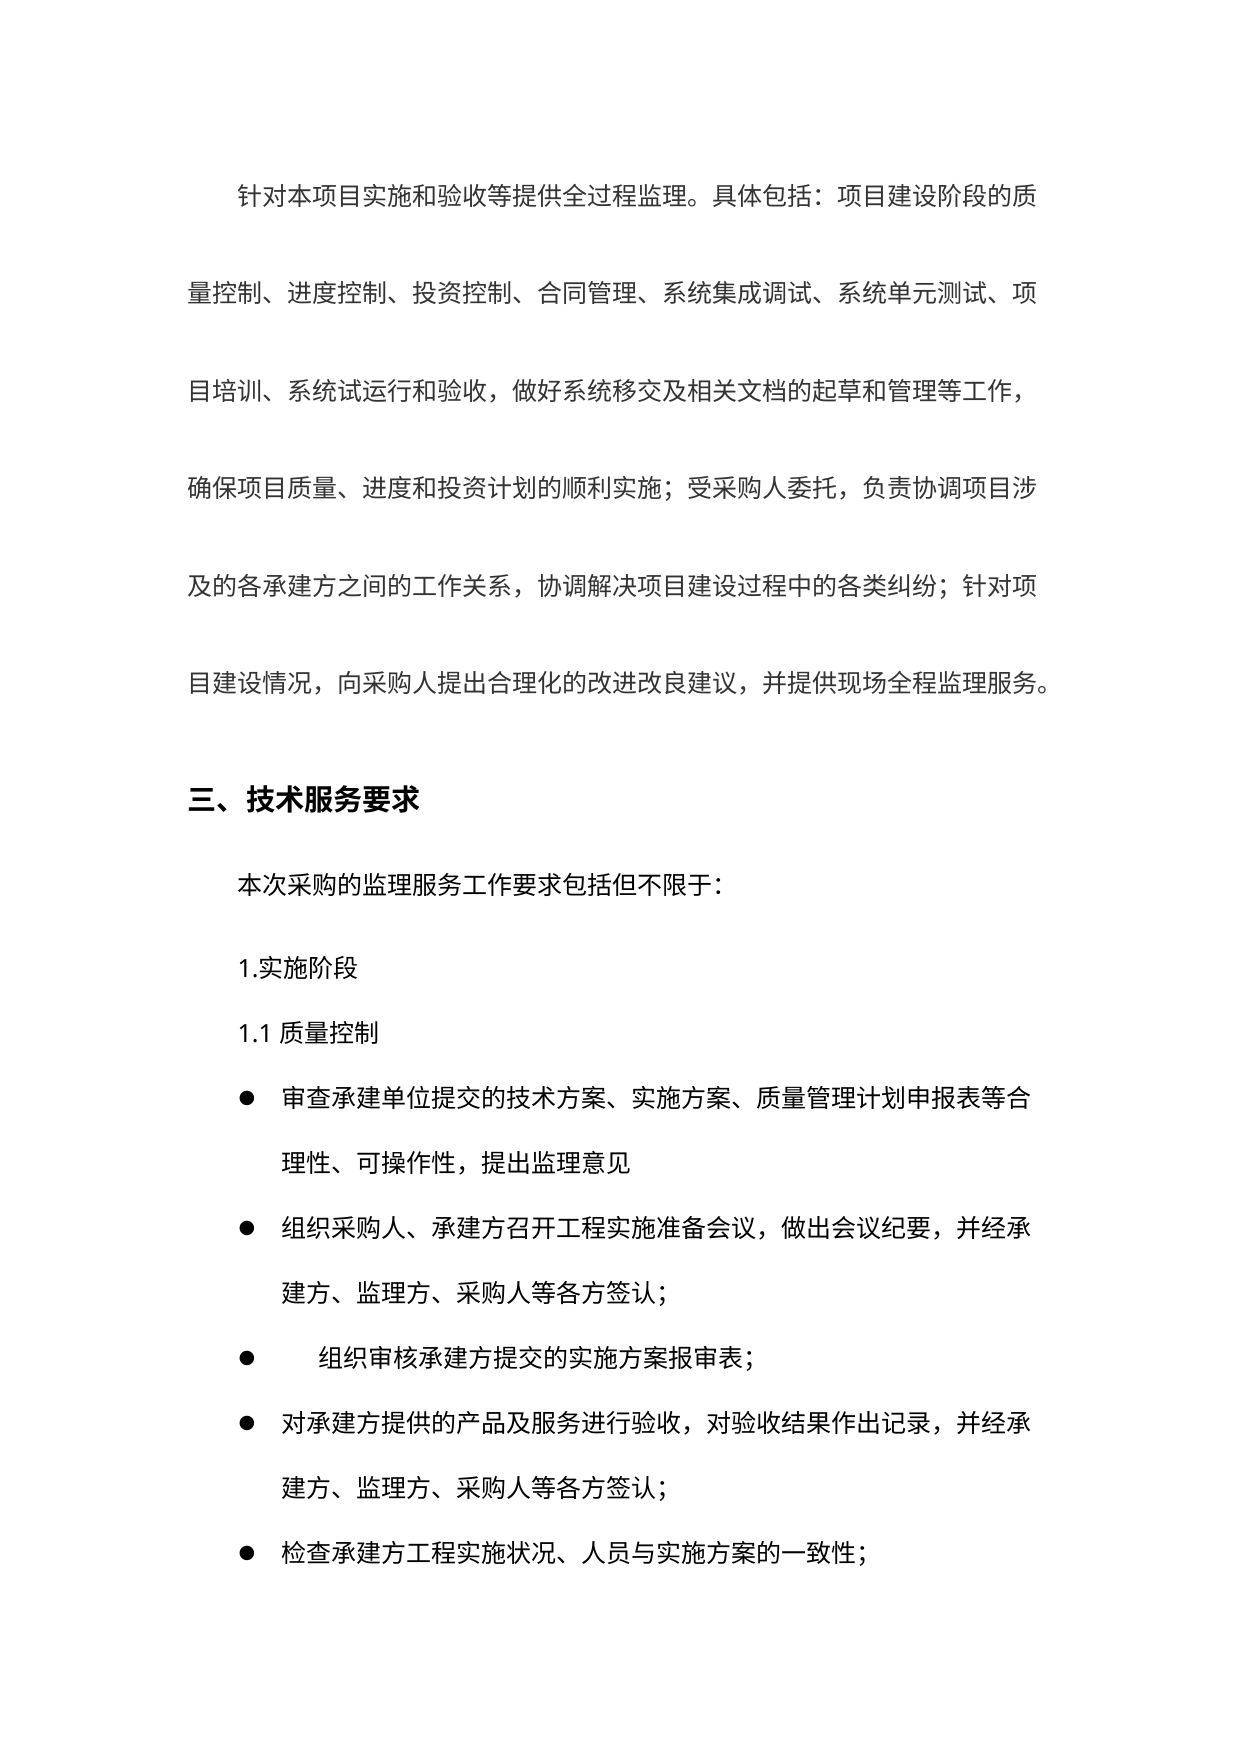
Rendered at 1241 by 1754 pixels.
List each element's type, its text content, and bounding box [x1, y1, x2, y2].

list 对承建方提供的产品及服务进行验收，对验收结果作出记录，并经承建方、监理方、采购人等各方签认； [237, 1389, 1053, 1519]
text 针对本项目实施和验收等提供全过程监理。具体包括：项目建设阶段的质量控制、进度控制、投资控制、合同管理、系统集成调试、系统单元测试、项目培训、系统试运行和验收，做好系统移交及相关文档的起草和管理等工作，确保项目质量、进度和投资计划的顺利实施；受采购人委托，负责协调项目涉及的各承建方之间的工作关系，协调解决项目建设过程中的各类纠纷；针对项目建设情况，向采购人提出合理化的改进改良建议，并提供现场全程监理服务。 [187, 162, 1053, 714]
list 组织采购人、承建方召开工程实施准备会议，做出会议纪要，并经承建方、监理方、采购人等各方签认； [237, 1194, 1053, 1324]
text 本次采购的监理服务工作要求包括但不限于： [187, 851, 1053, 916]
list 组织审核承建方提交的实施方案报审表； [237, 1324, 1053, 1389]
text 1.1 质量控制 [187, 999, 1053, 1064]
text 1.实施阶段 [187, 934, 1053, 999]
list 检查承建方工程实施状况、人员与实施方案的一致性； [237, 1519, 1053, 1584]
subtitle 技术服务要求 [187, 765, 1053, 830]
list 审查承建单位提交的技术方案、实施方案、质量管理计划申报表等合理性、可操作性，提出监理意见 [237, 1064, 1053, 1194]
